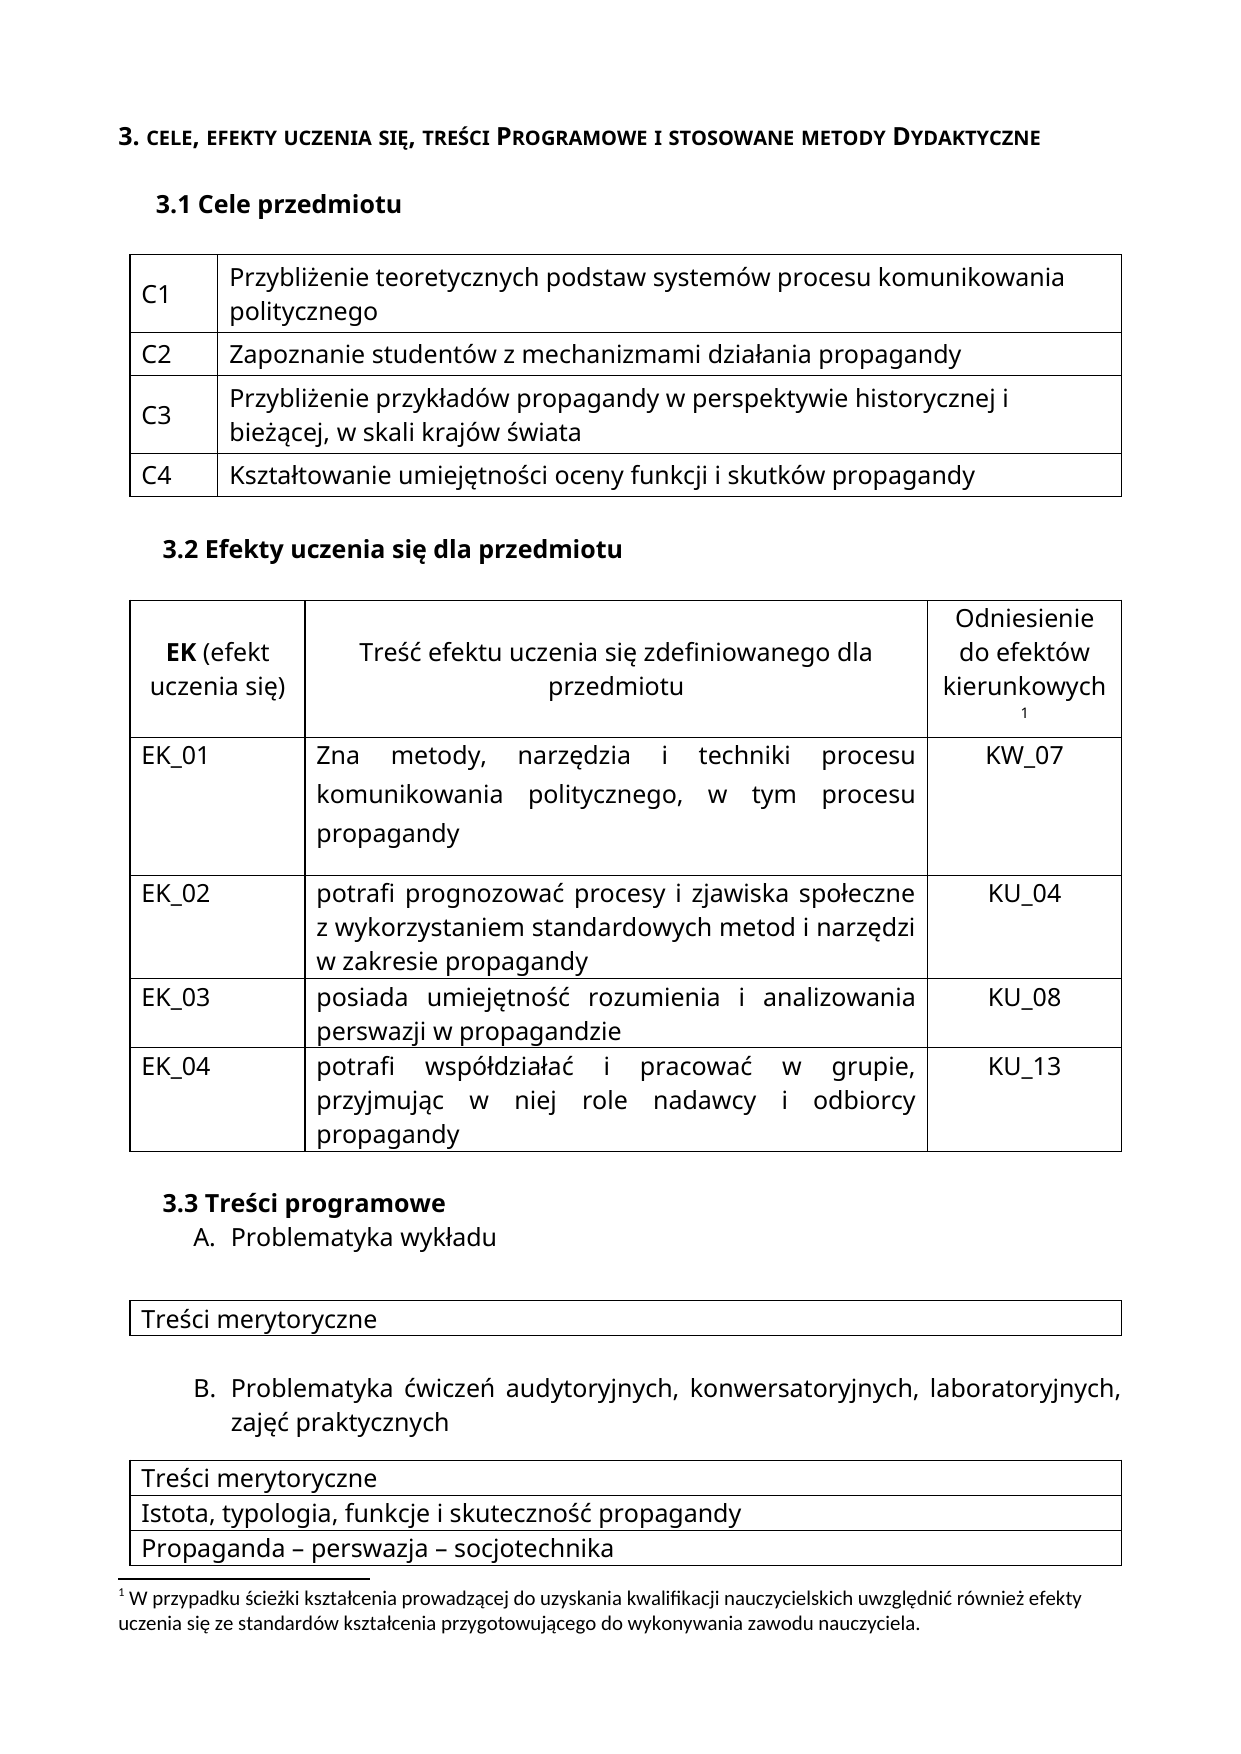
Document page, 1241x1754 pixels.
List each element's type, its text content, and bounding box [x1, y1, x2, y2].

table_header Przybliżenie teoretycznych podstaw systemów procesu komunikowania politycznego [218, 255, 1121, 332]
table_cell Kształtowanie umiejętności oceny funkcji i skutków propagandy [218, 454, 1121, 496]
table_cell EK_04 [131, 1048, 304, 1151]
table_cell KU_04 [928, 876, 1121, 978]
table_cell posiada umiejętność rozumienia i analizowania perswazji w propagandzie [306, 979, 927, 1047]
table_cell C2 [131, 333, 217, 375]
table_cell EK_03 [131, 979, 304, 1047]
table_header Treści merytoryczne [131, 1301, 1121, 1335]
table_cell Istota, typologia, funkcje i skuteczność propagandy [131, 1496, 1121, 1530]
text 3. cele, efekty uczenia się, treści Programowe i stosowane metody Dydaktyczne [118, 118, 1122, 152]
table_header EK (efekt uczenia się) [131, 601, 304, 737]
text 3.1 Cele przedmiotu [156, 186, 1122, 220]
list 3.3 Treści programowe [162, 1186, 1122, 1220]
table_cell KW_07 [928, 738, 1121, 875]
table_header Treść efektu uczenia się zdefiniowanego dla przedmiotu [306, 601, 927, 737]
table_cell C3 [131, 376, 217, 453]
table_cell potrafi współdziałać i pracować w grupie, przyjmując w niej role nadawcy i odbiorcy propagandy [306, 1048, 927, 1151]
table_cell C4 [131, 454, 217, 496]
table_cell KU_08 [928, 979, 1121, 1047]
list Problematyka wykładu [193, 1220, 1122, 1254]
table_cell Przybliżenie przykładów propagandy w perspektywie historycznej i bieżącej, w skali krajów świata [218, 376, 1121, 453]
table_cell Propaganda – perswazja – socjotechnika [131, 1531, 1121, 1565]
table_cell Zna metody, narzędzia i techniki procesu komunikowania politycznego, w tym procesu propagandy [306, 738, 927, 875]
table_header Odniesienie do efektów kierunkowych [928, 601, 1121, 737]
table_header C1 [131, 255, 217, 332]
table_header Treści merytoryczne [131, 1461, 1121, 1494]
table_cell EK_02 [131, 876, 304, 978]
table_cell KU_13 [928, 1048, 1121, 1151]
list Problematyka ćwiczeń audytoryjnych, konwersatoryjnych, laboratoryjnych, zajęć praktycznych [193, 1371, 1122, 1439]
table_cell Zapoznanie studentów z mechanizmami działania propagandy [218, 333, 1121, 375]
text 3.2 Efekty uczenia się dla przedmiotu [162, 531, 1122, 565]
table_cell potrafi prognozować procesy i zjawiska społeczne z wykorzystaniem standardowych metod i narzędzi w zakresie propagandy [306, 876, 927, 978]
table_cell EK_01 [131, 738, 304, 875]
